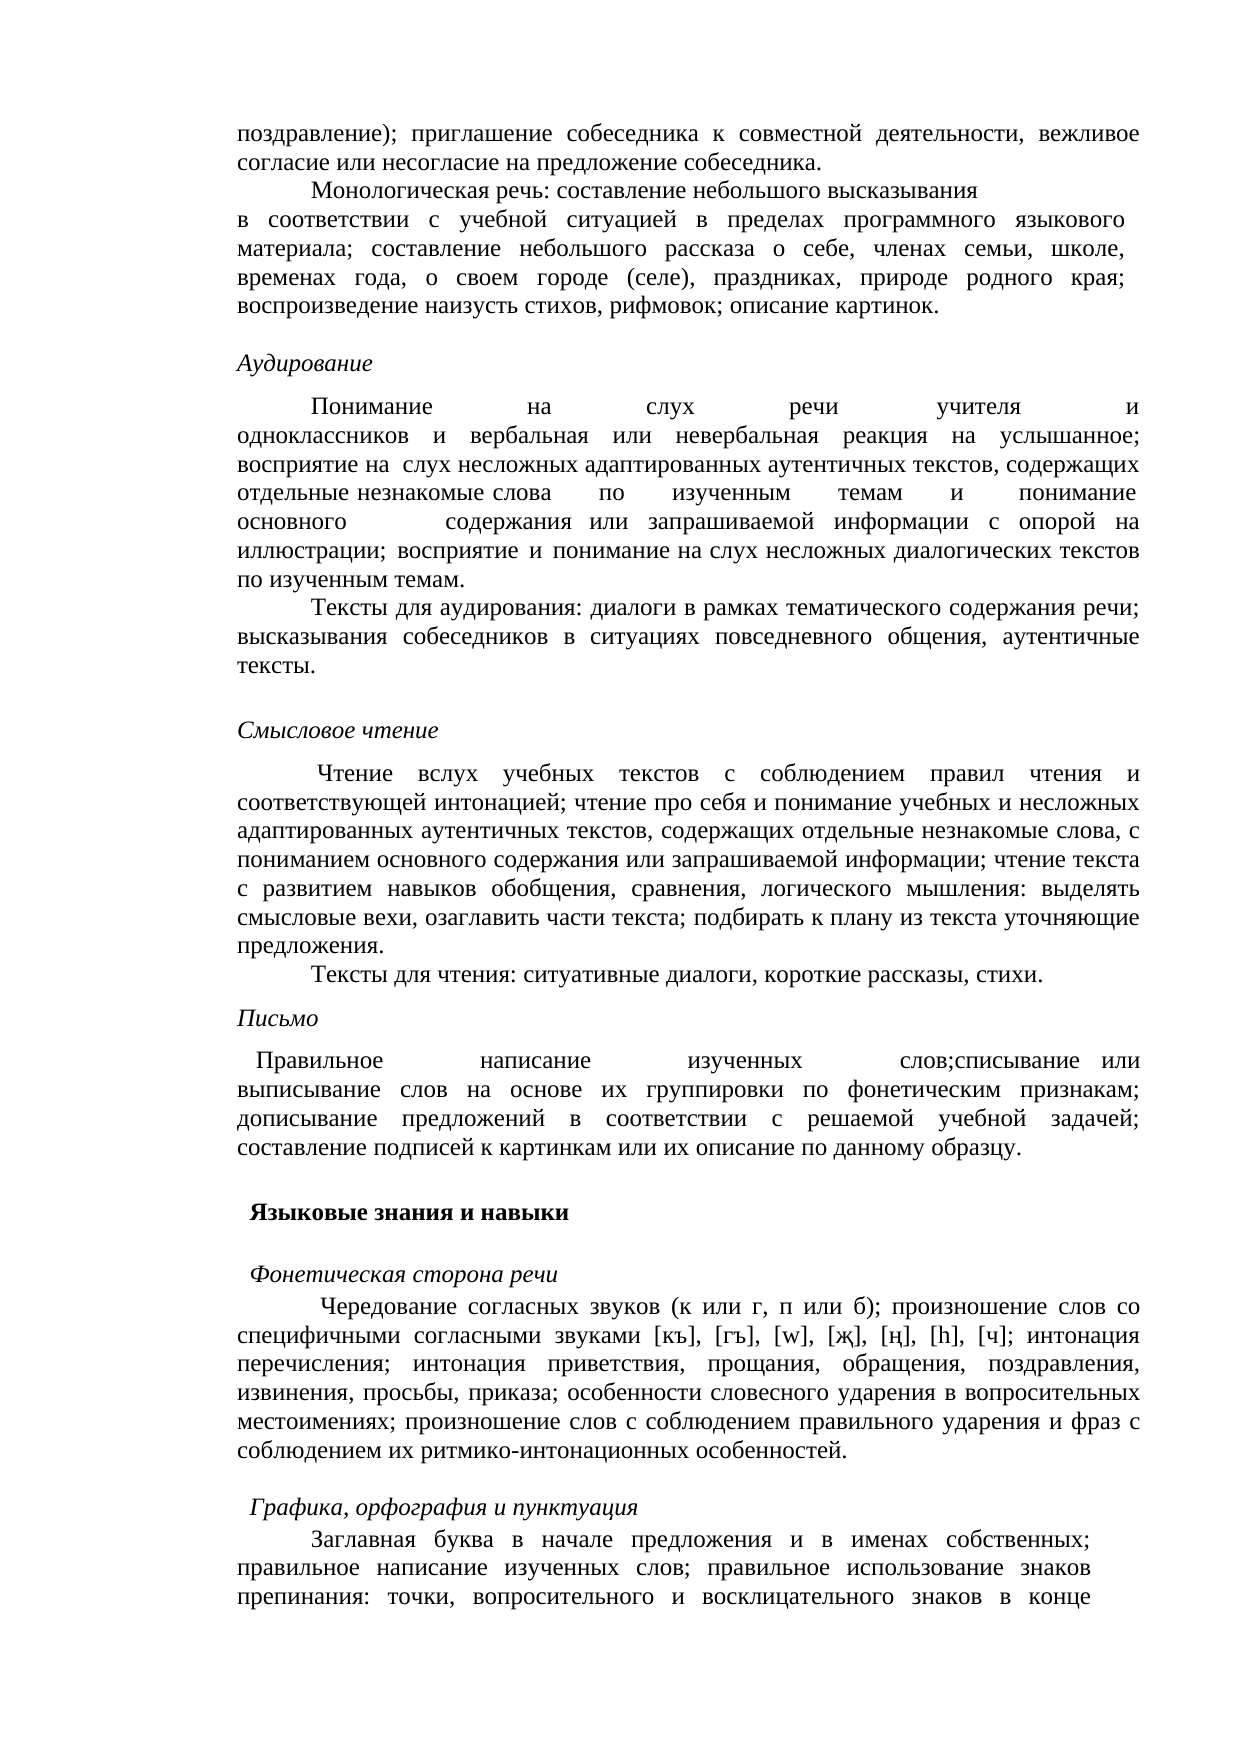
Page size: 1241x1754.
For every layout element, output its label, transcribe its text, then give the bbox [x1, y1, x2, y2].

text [237, 118, 1140, 176]
text Понимание на слух речи учителя и одноклассников и вербальная или невербальная реакция на услышанное; восприятие на слух несложных адаптированных аутентичных текстов, содержащих отдельные незнакомые слова по изученным темам и понимание основного содержания или запрашиваемой информации с опорой на иллюстрации; восприятие и понимание на слух несложных диалогических текстов по изученным темам. [237, 391, 1140, 592]
text Чередование согласных звуков (к или г, п или б); произношение слов со специфичными согласными звуками [къ], [гъ], [w], [җ], [ң], [һ], [ч]; интонация перечисления; интонация приветствия, прощания, обращения, поздравления, извинения, просьбы, приказа; особенности словесного ударения в вопросительных местоимениях; произношение слов с соблюдением правильного ударения и фраз с соблюдением их ритмико-интонационных особенностей. [237, 1291, 1140, 1463]
text Аудирование [237, 348, 1152, 377]
text Языковые знания и навыки [249, 1197, 1152, 1226]
text в соответствии с учебной ситуацией в пределах программного языкового материала; составление небольшого рассказа о себе, членах семьи, школе, временах года, о своем городе (селе), праздниках, природе родного края; воспроизведение наизусть стихов, рифмовок; описание картинок. [237, 204, 1126, 319]
text Монологическая речь: составление небольшого высказывания [311, 176, 1152, 204]
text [237, 1524, 1092, 1610]
text Тексты для чтения: ситуативные диалоги, короткие рассказы, стихи. [311, 959, 1152, 988]
text Письмо [237, 1003, 1152, 1031]
text Смысловое чтение [118, 715, 1152, 744]
text Чтение вслух учебных текстов с соблюдением правил чтения и соответствующей интонацией; чтение про себя и понимание учебных и несложных адаптированных аутентичных текстов, содержащих отдельные незнакомые слова, с пониманием основного содержания или запрашиваемой информации; чтение текста с развитием навыков обобщения, сравнения, логического мышления: выделять смысловые вехи, озаглавить части текста; подбирать к плану из текста уточняющие предложения. [237, 758, 1140, 959]
text Правильное написание изученных слов;списывание или выписывание слов на основе их группировки по фонетическим признакам; дописывание предложений в соответствии с решаемой учебной задачей; составление подписей к картинкам или их описание по данному образцу. [237, 1045, 1140, 1160]
text Тексты для аудирования: диалоги в рамках тематического содержания речи; высказывания собеседников в ситуациях повседневного общения, аутентичные тексты. [237, 592, 1140, 679]
text Фонетическая сторона речи [249, 1259, 1152, 1288]
text Графика, орфография и пунктуация [249, 1492, 1152, 1521]
